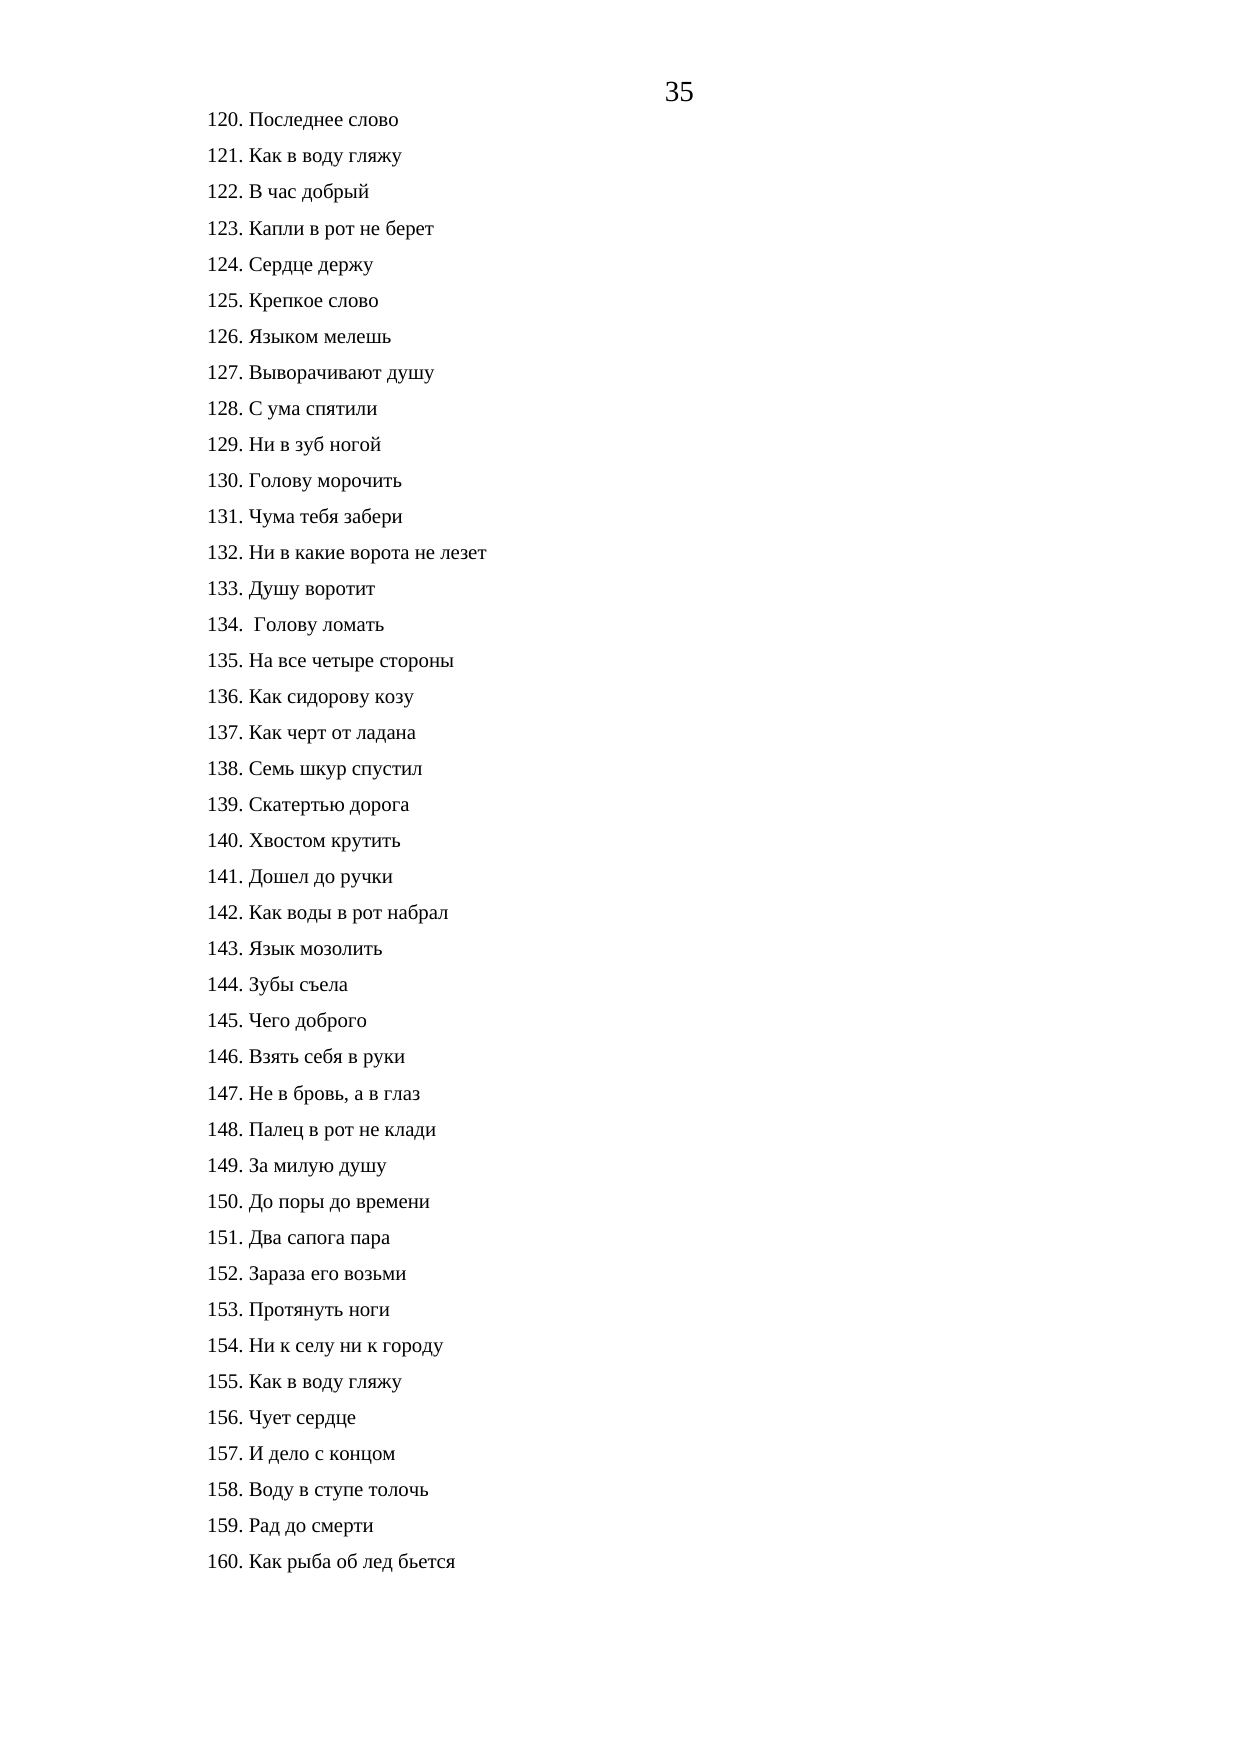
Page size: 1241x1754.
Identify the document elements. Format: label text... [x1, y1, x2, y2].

text 131. Чума тебя забери [207, 504, 1152, 528]
text 148. Палец в рот не клади [207, 1117, 1152, 1141]
text 135. На все четыре стороны [207, 648, 1152, 672]
text 120. Последнее слово [207, 107, 1152, 131]
text 127. Выворачивают душу [207, 360, 1152, 384]
text 124. Сердце держу [207, 252, 1152, 276]
text 157. И дело с концом [207, 1441, 1152, 1465]
text 149. За милую душу [207, 1153, 1152, 1177]
text 132. Ни в какие ворота не лезет [207, 540, 1152, 564]
text 160. Как рыба об лед бьется [207, 1549, 1152, 1573]
text 128. С ума спятили [207, 396, 1152, 420]
text 153. Протянуть ноги [207, 1297, 1152, 1321]
text 144. Зубы съела [207, 972, 1152, 996]
text 140. Хвостом крутить [207, 828, 1152, 852]
text 158. Воду в ступе толочь [207, 1477, 1152, 1501]
text 138. Семь шкур спустил [207, 756, 1152, 780]
text 146. Взять себя в руки [207, 1044, 1152, 1068]
text 156. Чует сердце [207, 1405, 1152, 1429]
text 133. Душу воротит [207, 576, 1152, 600]
text 123. Капли в рот не берет [207, 216, 1152, 239]
text 137. Как черт от ладана [207, 720, 1152, 744]
text 121. Как в воду гляжу [207, 143, 1152, 167]
text 155. Как в воду гляжу [207, 1369, 1152, 1393]
text 130. Голову морочить [207, 468, 1152, 492]
text 125. Крепкое слово [207, 288, 1152, 312]
text 126. Языком мелешь [207, 324, 1152, 348]
text 141. Дошел до ручки [207, 864, 1152, 888]
text 139. Скатертью дорога [207, 792, 1152, 816]
text 152. Зараза его возьми [207, 1261, 1152, 1285]
text 122. В час добрый [207, 179, 1152, 203]
text 151. Два сапога пара [207, 1225, 1152, 1249]
text 136. Как сидорову козу [207, 684, 1152, 708]
text 154. Ни к селу ни к городу [207, 1333, 1152, 1357]
text 159. Рад до смерти [207, 1513, 1152, 1537]
text 150. До поры до времени [207, 1189, 1152, 1213]
text 147. Не в бровь, а в глаз [207, 1081, 1152, 1104]
text 134. Голову ломать [207, 612, 1152, 636]
text 143. Язык мозолить [207, 936, 1152, 960]
text 142. Как воды в рот набрал [207, 900, 1152, 924]
text 129. Ни в зуб ногой [207, 432, 1152, 456]
text 145. Чего доброго [207, 1008, 1152, 1032]
